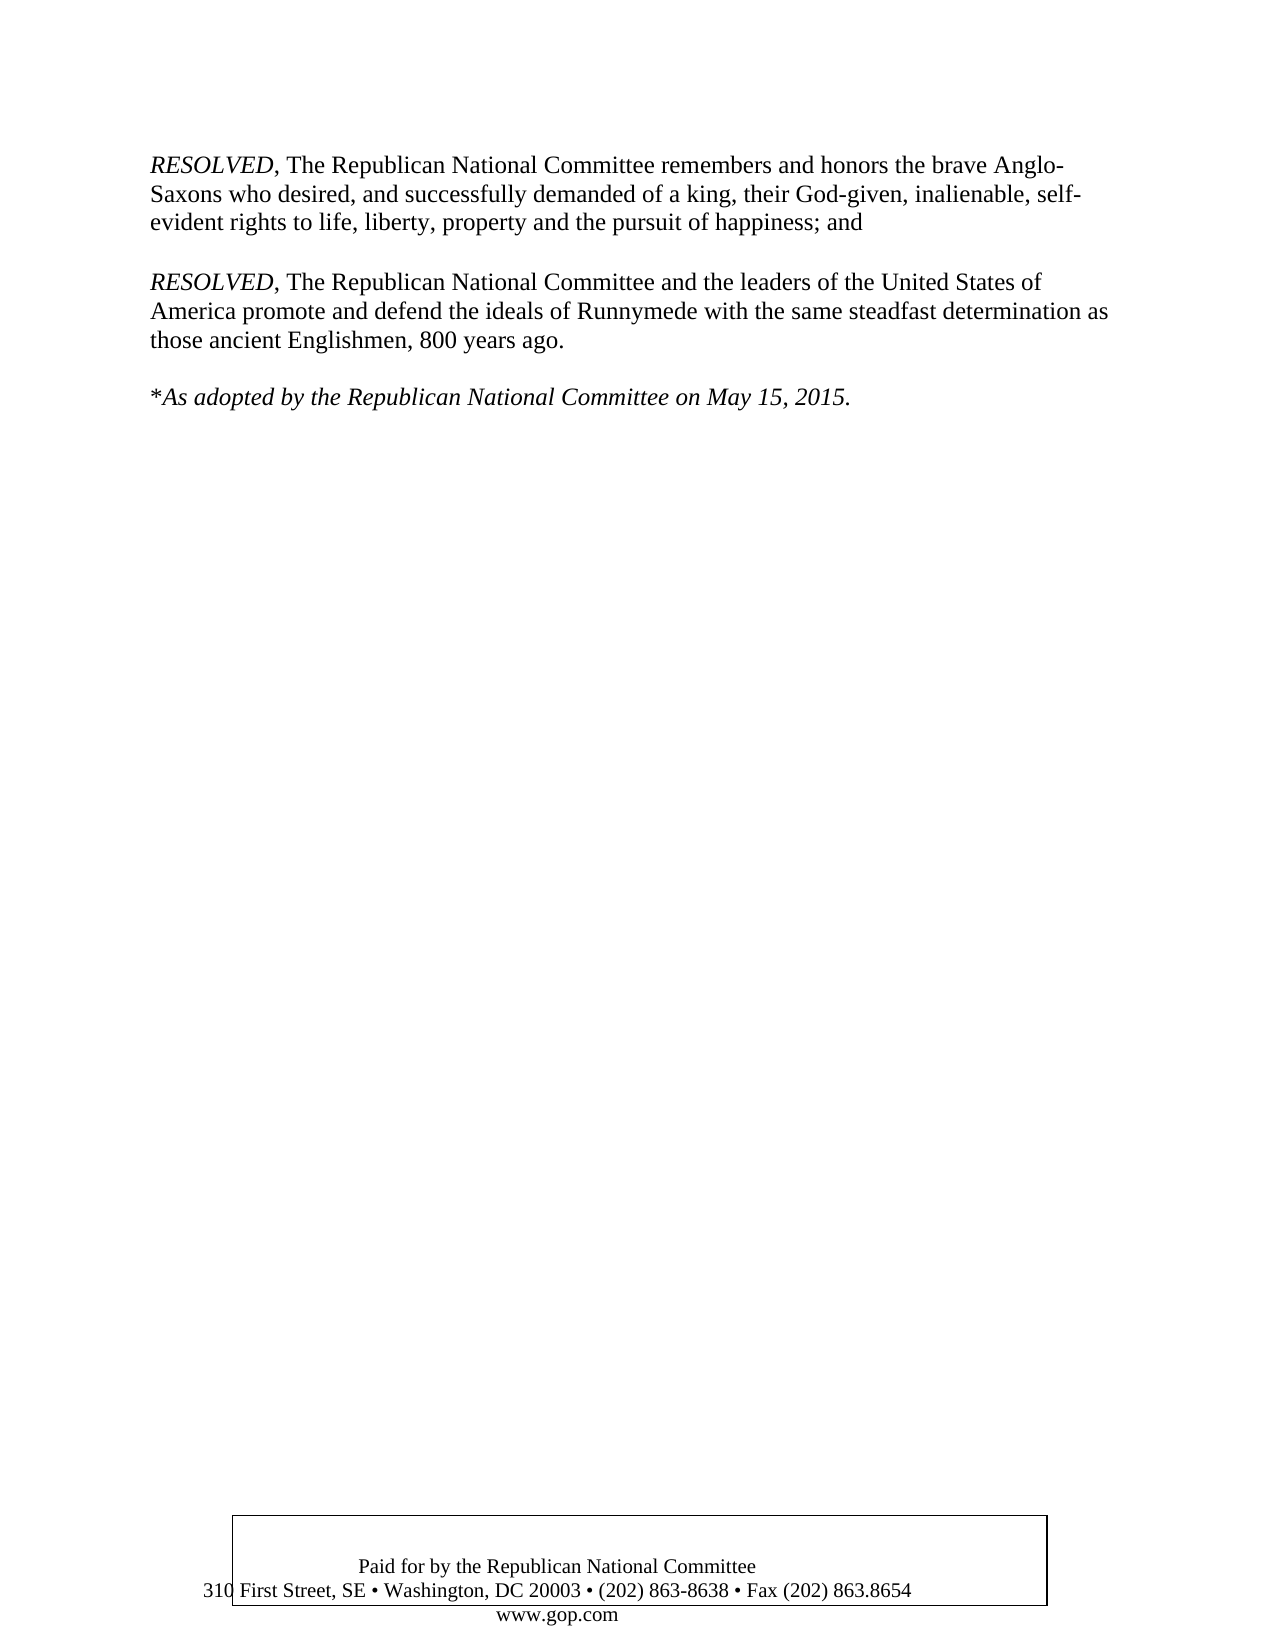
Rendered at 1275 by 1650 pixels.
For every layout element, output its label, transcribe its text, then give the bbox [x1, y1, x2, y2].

text RESOLVED, The Republican National Committee remembers and honors the brave Anglo-Saxons who desired, and successfully demanded of a king, their God-given, inalienable, self-evident rights to life, liberty, property and the pursuit of happiness; and [150, 150, 1125, 236]
text *As adopted by the Republican National Committee on May 15, 2015. [150, 382, 1125, 411]
text RESOLVED, The Republican National Committee and the leaders of the United States of America promote and defend the ideals of Runnymede with the same steadfast determination as those ancient Englishmen, 800 years ago. [150, 267, 1125, 354]
